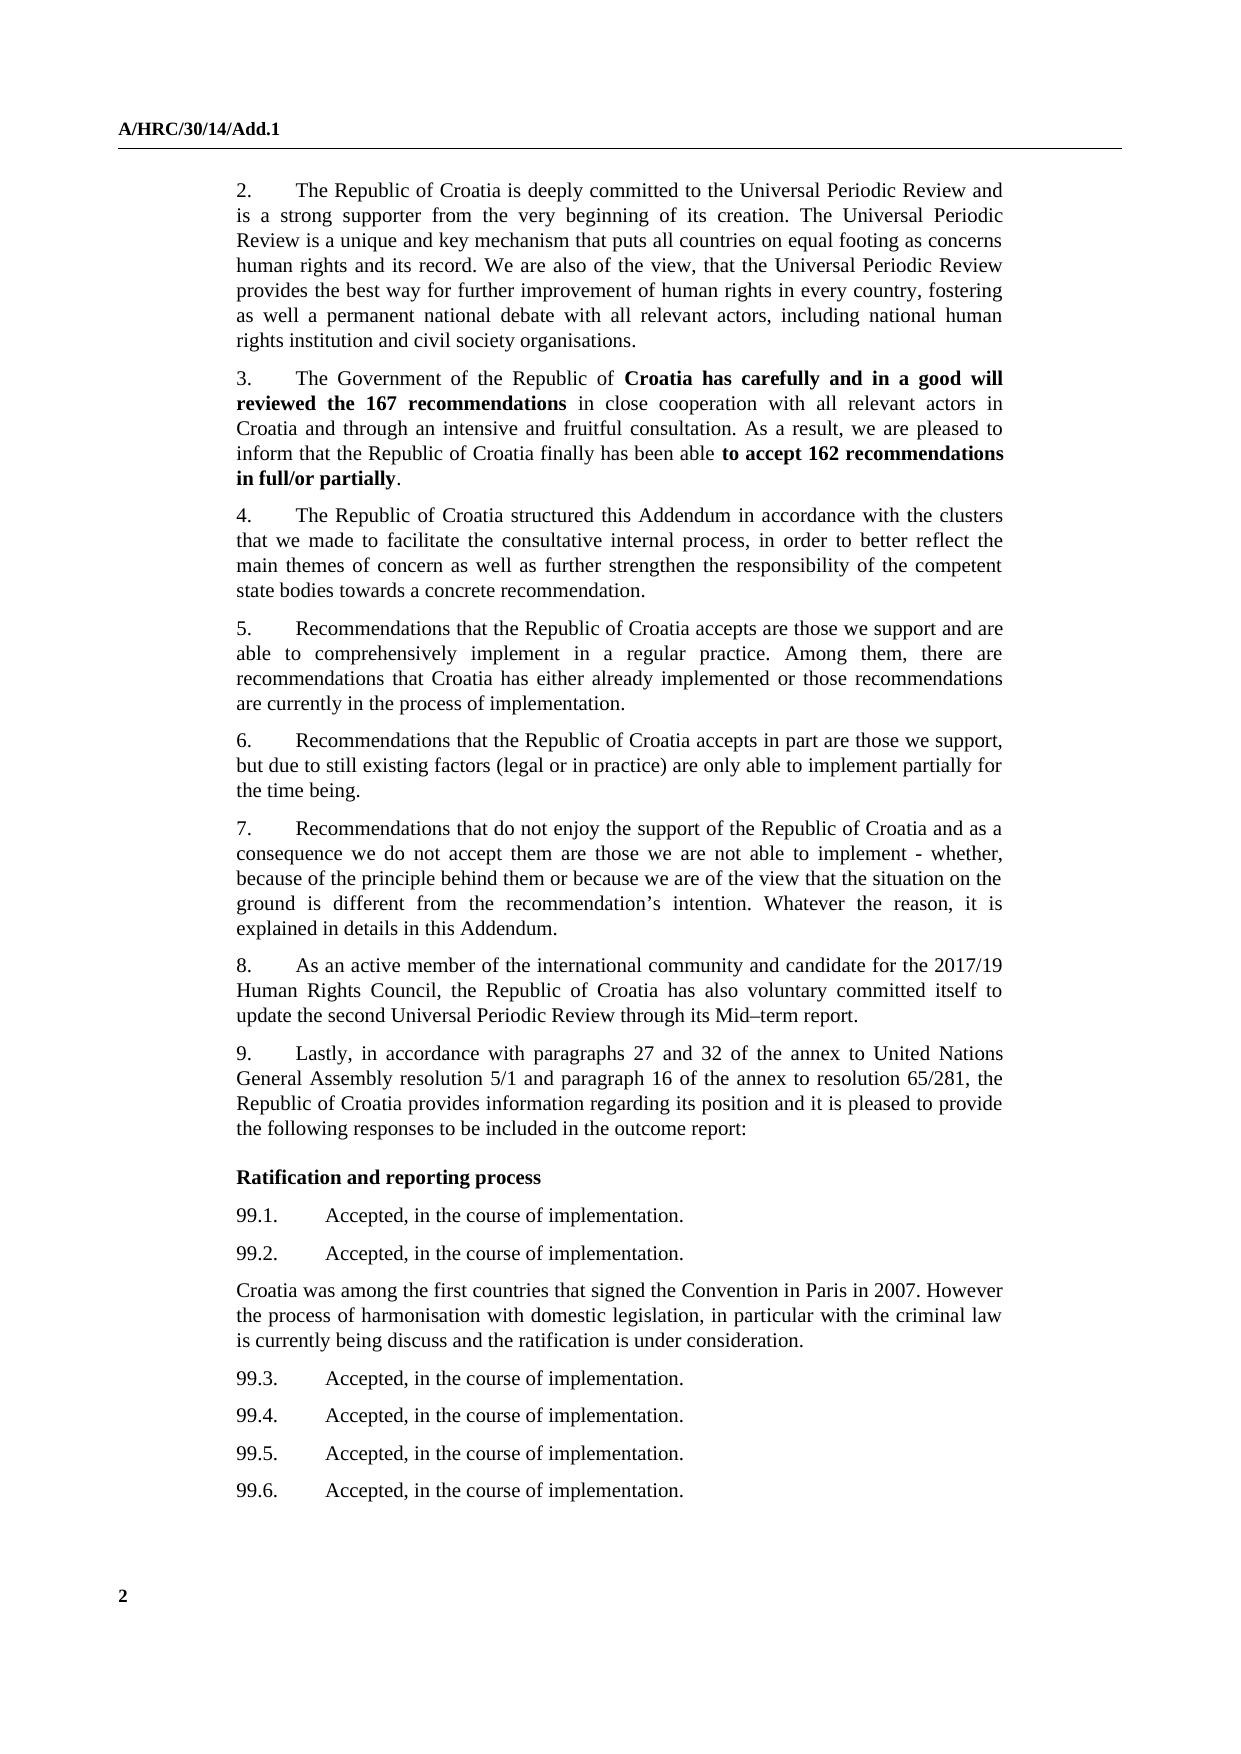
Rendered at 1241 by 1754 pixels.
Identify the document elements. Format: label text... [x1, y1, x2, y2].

text 99.6. Accepted, in the course of implementation. [236, 1477, 1004, 1502]
text 8. As an active member of the international community and candidate for the 2017/19 Human Rights Council, the Republic of Croatia has also voluntary committed itself to update the second Universal Periodic Review through its Mid–term report. [236, 952, 1004, 1027]
text 99.5. Accepted, in the course of implementation. [236, 1440, 1004, 1465]
text 99.4. Accepted, in the course of implementation. [236, 1402, 1004, 1427]
text 7. Recommendations that do not enjoy the support of the Republic of Croatia and as a consequence we do not accept them are those we are not able to implement - whether, because of the principle behind them or because we are of the view that the situation on the ground is different from the recommendation’s intention. Whatever the reason, it is explained in details in this Addendum. [236, 815, 1004, 940]
text 2. The Republic of Croatia is deeply committed to the Universal Periodic Review and is a strong supporter from the very beginning of its creation. The Universal Periodic Review is a unique and key mechanism that puts all countries on equal footing as concerns human rights and its record. We are also of the view, that the Universal Periodic Review provides the best way for further improvement of human rights in every country, fostering as well a permanent national debate with all relevant actors, including national human rights institution and civil society organisations. [236, 177, 1004, 352]
text 5. Recommendations that the Republic of Croatia accepts are those we support and are able to comprehensively implement in a regular practice. Among them, there are recommendations that Croatia has either already implemented or those recommendations are currently in the process of implementation. [236, 615, 1004, 715]
text 3. The Government of the Republic of Croatia has carefully and in a good will reviewed the 167 recommendations in close cooperation with all relevant actors in Croatia and through an intensive and fruitful consultation. As a result, we are pleased to inform that the Republic of Croatia finally has been able to accept 162 recommendations in full/or partially. [236, 365, 1004, 490]
text 6. Recommendations that the Republic of Croatia accepts in part are those we support, but due to still existing factors (legal or in practice) are only able to implement partially for the time being. [236, 727, 1004, 802]
text 4. The Republic of Croatia structured this Addendum in accordance with the clusters that we made to facilitate the consultative internal process, in order to better reflect the main themes of concern as well as further strengthen the responsibility of the competent state bodies towards a concrete recommendation. [236, 502, 1004, 602]
text 99.3. Accepted, in the course of implementation. [236, 1365, 1004, 1390]
text 99.1. Accepted, in the course of implementation. [236, 1202, 1004, 1227]
text 9. Lastly, in accordance with paragraphs 27 and 32 of the annex to United Nations General Assembly resolution 5/1 and paragraph 16 of the annex to resolution 65/281, the Republic of Croatia provides information regarding its position and it is pleased to provide the following responses to be included in the outcome report: [236, 1040, 1004, 1140]
text Croatia was among the first countries that signed the Convention in Paris in 2007. However the process of harmonisation with domestic legislation, in particular with the criminal law is currently being discuss and the ratification is under consideration. [236, 1277, 1004, 1352]
text 99.2. Accepted, in the course of implementation. [236, 1240, 1004, 1265]
text Ratification and reporting process [118, 1165, 1004, 1190]
